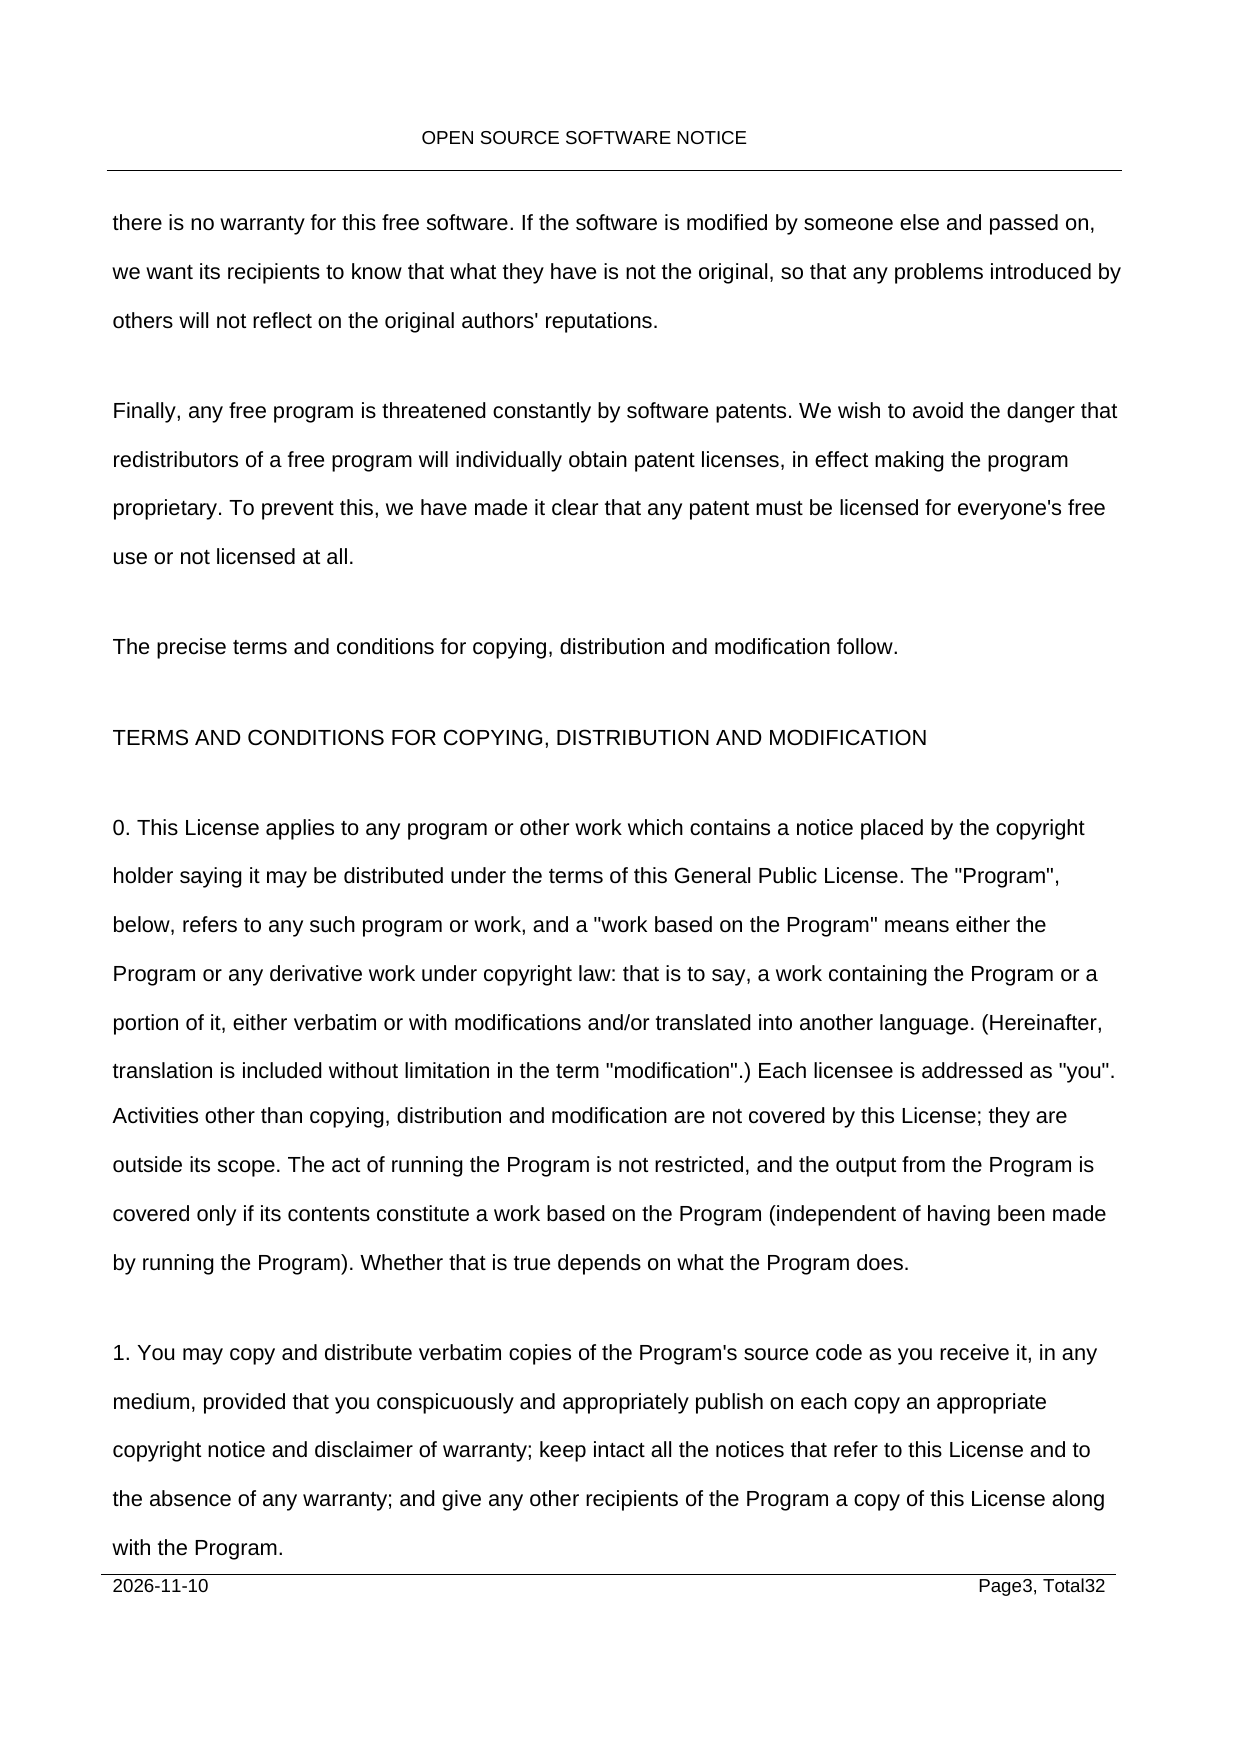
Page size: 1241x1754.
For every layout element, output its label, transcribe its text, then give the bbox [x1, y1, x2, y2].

text Finally, any free program is threatened constantly by software patents. We wish to avoid the danger that redistributors of a free program will individually obtain patent licenses, in effect making the program proprietary. To prevent this, we have made it clear that any patent must be licensed for everyone's free use or not licensed at all. [112, 394, 1128, 573]
text TERMS AND CONDITIONS FOR COPYING, DISTRIBUTION AND MODIFICATION [112, 721, 1128, 753]
text The precise terms and conditions for copying, distribution and modification follow. [112, 631, 1128, 663]
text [112, 206, 1128, 336]
text Activities other than copying, distribution and modification are not covered by this License; they are outside its scope. The act of running the Program is not restricted, and the output from the Program is covered only if its contents constitute a work based on the Program (independent of having been made by running the Program). Whether that is true depends on what the Program does. [112, 1100, 1128, 1278]
text 0. This License applies to any program or other work which contains a notice placed by the copyright holder saying it may be distributed under the terms of this General Public License. The "Program", below, refers to any such program or work, and a "work based on the Program" means either the Program or any derivative work under copyright law: that is to say, a work containing the Program or a portion of it, either verbatim or with modifications and/or translated into another language. (Hereinafter, translation is included without limitation in the term "modification".) Each licensee is addressed as "you". [112, 811, 1128, 1087]
text 1. You may copy and distribute verbatim copies of the Program's source code as you receive it, in any medium, provided that you conspicuously and appropriately publish on each copy an appropriate copyright notice and disclaimer of warranty; keep intact all the notices that refer to this License and to the absence of any warranty; and give any other recipients of the Program a copy of this License along with the Program. [112, 1336, 1128, 1564]
